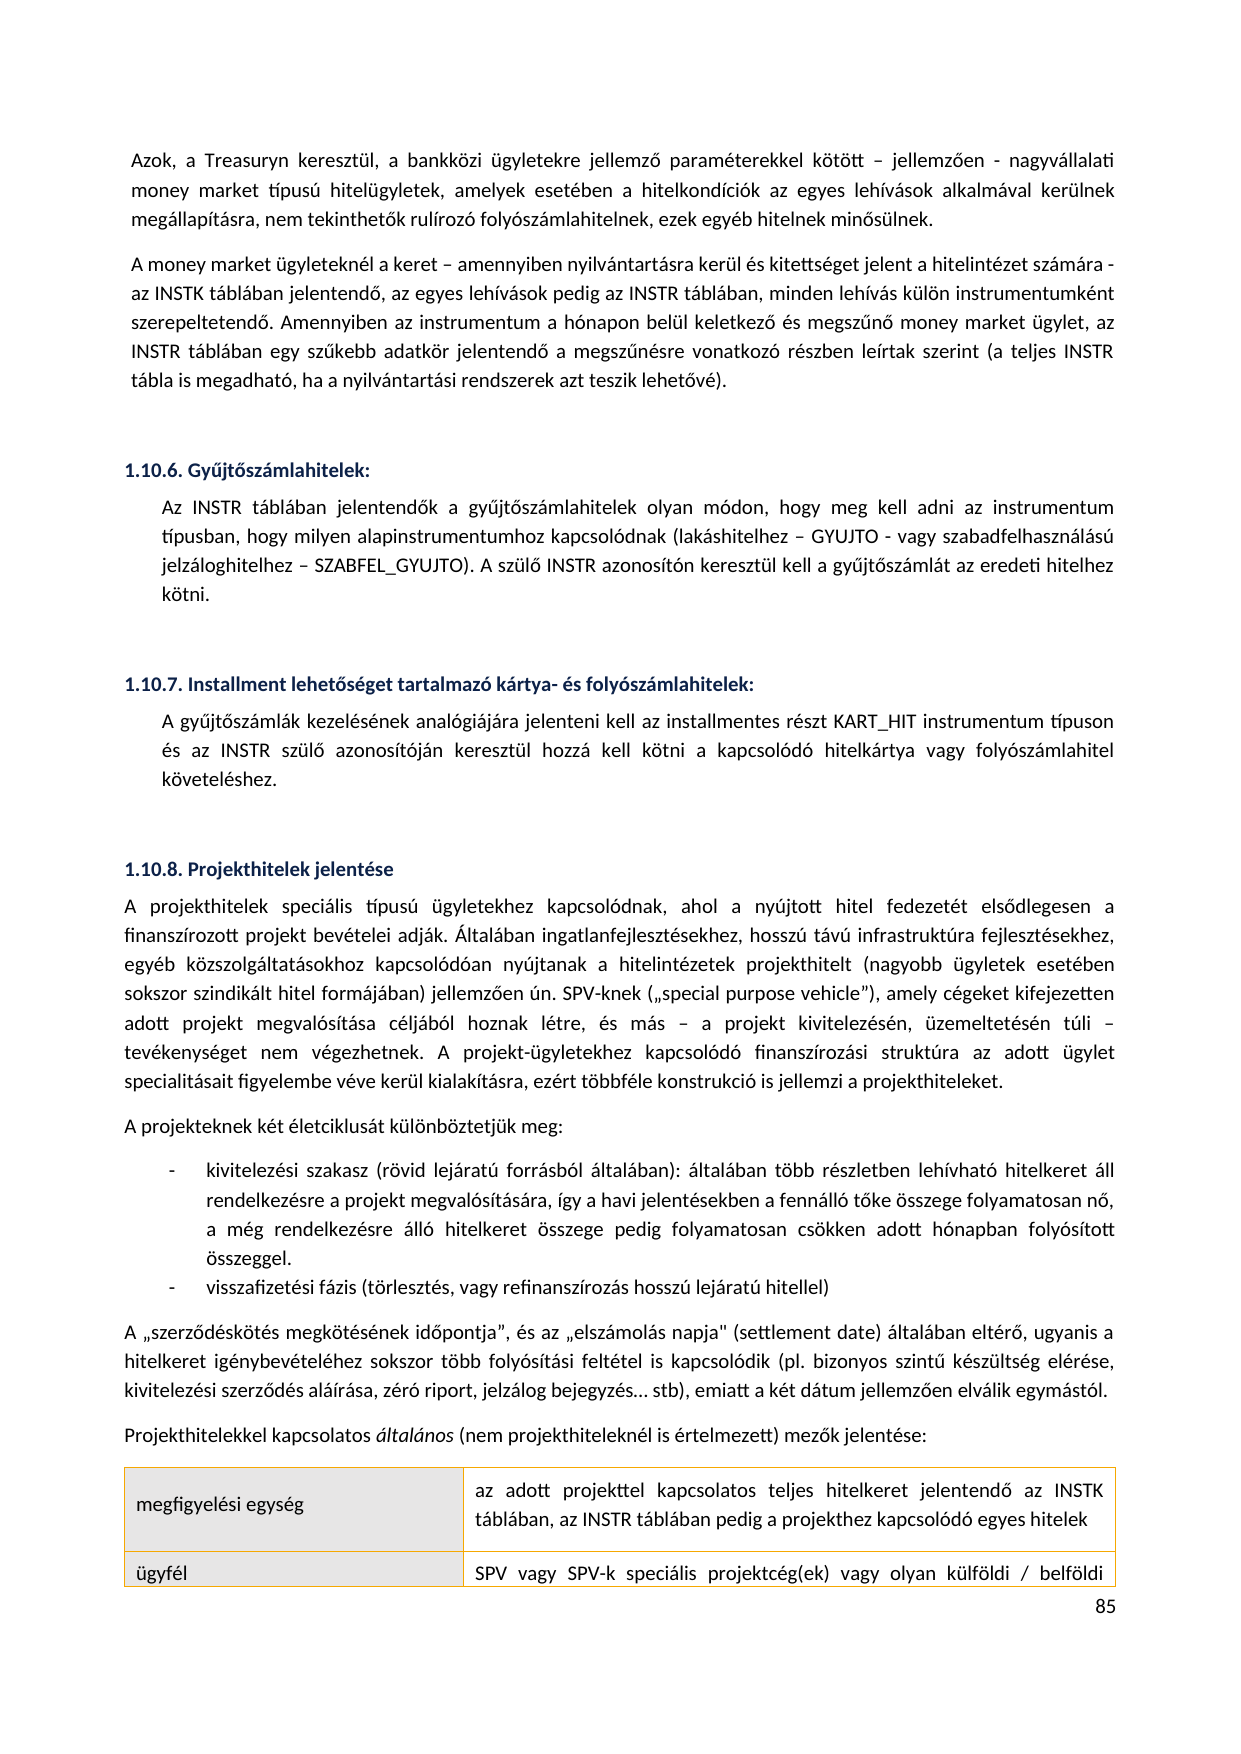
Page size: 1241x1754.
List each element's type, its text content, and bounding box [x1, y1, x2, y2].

table_header az adott projekttel kapcsolatos teljes hitelkeret jelentendő az INSTK táblában, az INSTR táblában pedig a projekthez kapcsolódó egyes hitelek [464, 1468, 1115, 1551]
text A projekteknek két életciklusát különböztetjük meg: [124, 1113, 1116, 1138]
text Az INSTR táblában jelentendők a gyűjtőszámlahitelek olyan módon, hogy meg kell adni az instrumentum típusban, hogy milyen alapinstrumentumhoz kapcsolódnak (lakáshitelhez – GYUJTO - vagy szabadfelhasználású jelzáloghitelhez – SZABFEL_GYUJTO). A szülő INSTR azonosítón keresztül kell a gyűjtőszámlát az eredeti hitelhez kötni. [162, 494, 1116, 607]
text A projekthitelek speciális típusú ügyletekhez kapcsolódnak, ahol a nyújtott hitel fedezetét elsődlegesen a finanszírozott projekt bevételei adják. Általában ingatlanfejlesztésekhez, hosszú távú infrastruktúra fejlesztésekhez, egyéb közszolgáltatásokhoz kapcsolódóan nyújtanak a hitelintézetek projekthitelt (nagyobb ügyletek esetében sokszor szindikált hitel formájában) jellemzően ún. SPV-knek („special purpose vehicle”), amely cégeket kifejezetten adott projekt megvalósítása céljából hoznak létre, és más – a projekt kivitelezésén, üzemeltetésén túli – tevékenységet nem végezhetnek. A projekt-ügyletekhez kapcsolódó finanszírozási struktúra az adott ügylet specialitásait figyelembe véve kerül kialakításra, ezért többféle konstrukció is jellemzi a projekthiteleket. [124, 893, 1116, 1093]
table_cell ügyfél [125, 1552, 463, 1586]
subtitle Gyűjtőszámlahitelek: [124, 457, 1116, 482]
table_header megfigyelési egység [125, 1468, 463, 1551]
text A „szerződéskötés megkötésének időpontja”, és az „elszámolás napja" (settlement date) általában eltérő, ugyanis a hitelkeret igénybevételéhez sokszor több folyósítási feltétel is kapcsolódik (pl. bizonyos szintű készültség elérése, kivitelezési szerződés aláírása, zéró riport, jelzálog bejegyzés… stb), emiatt a két dátum jellemzően elválik egymástól. [124, 1319, 1116, 1403]
text Projekthitelekkel kapcsolatos általános (nem projekthiteleknél is értelmezett) mezők jelentése: [124, 1422, 1116, 1448]
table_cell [464, 1552, 1115, 1586]
subtitle Projekthitelek jelentése [124, 856, 1116, 881]
subtitle Installment lehetőséget tartalmazó kártya- és folyószámlahitelek: [124, 671, 1116, 697]
text A gyűjtőszámlák kezelésének analógiájára jelenteni kell az installmentes részt KART_HIT instrumentum típuson és az INSTR szülő azonosítóján keresztül hozzá kell kötni a kapcsolódó hitelkártya vagy folyószámlahitel követeléshez. [162, 708, 1116, 792]
list kivitelezési szakasz (rövid lejáratú forrásból általában): általában több részletben lehívható hitelkeret áll rendelkezésre a projekt megvalósítására, így a havi jelentésekben a fennálló tőke összege folyamatosan nő, a még rendelkezésre álló hitelkeret összege pedig folyamatosan csökken adott hónapban folyósított összeggel. [168, 1158, 1116, 1271]
list visszafizetési fázis (törlesztés, vagy refinanszírozás hosszú lejáratú hitellel) [168, 1274, 1116, 1300]
text A money market ügyleteknél a keret – amennyiben nyilvántartásra kerül és kitettséget jelent a hitelintézet számára - az INSTK táblában jelentendő, az egyes lehívások pedig az INSTR táblában, minden lehívás külön instrumentumként szerepeltetendő. Amennyiben az instrumentum a hónapon belül keletkező és megszűnő money market ügylet, az INSTR táblában egy szűkebb adatkör jelentendő a megszűnésre vonatkozó részben leírtak szerint (a teljes INSTR tábla is megadható, ha a nyilvántartási rendszerek azt teszik lehetővé). [131, 251, 1116, 393]
text Azok, a Treasuryn keresztül, a bankközi ügyletekre jellemző paraméterekkel kötött – jellemzően - nagyvállalati money market típusú hitelügyletek, amelyek esetében a hitelkondíciók az egyes lehívások alkalmával kerülnek megállapításra, nem tekinthetők rulírozó folyószámlahitelnek, ezek egyéb hitelnek minősülnek. [131, 148, 1116, 231]
